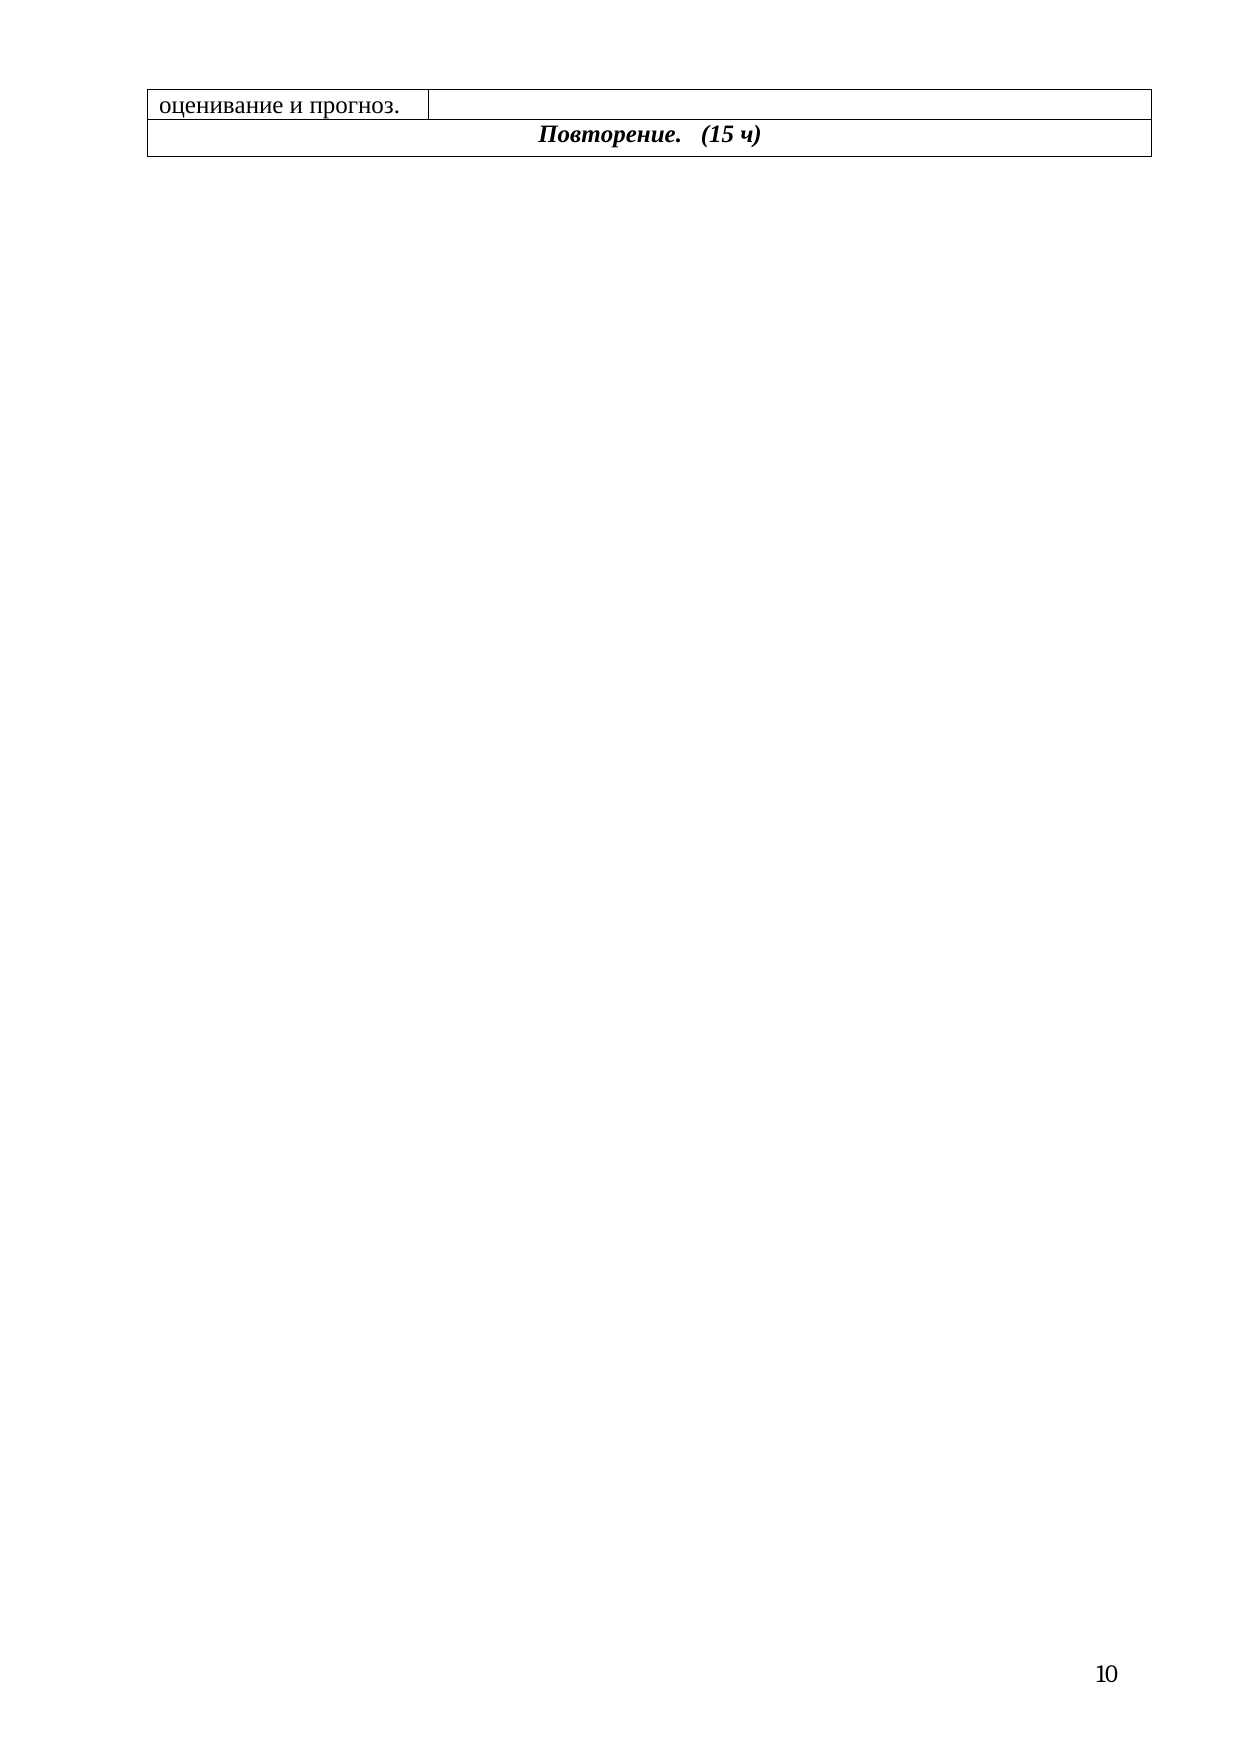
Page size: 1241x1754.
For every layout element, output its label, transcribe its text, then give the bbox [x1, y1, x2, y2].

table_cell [429, 90, 1151, 118]
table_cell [148, 90, 428, 118]
table_cell Повторение. (15 ч) [148, 120, 1151, 156]
